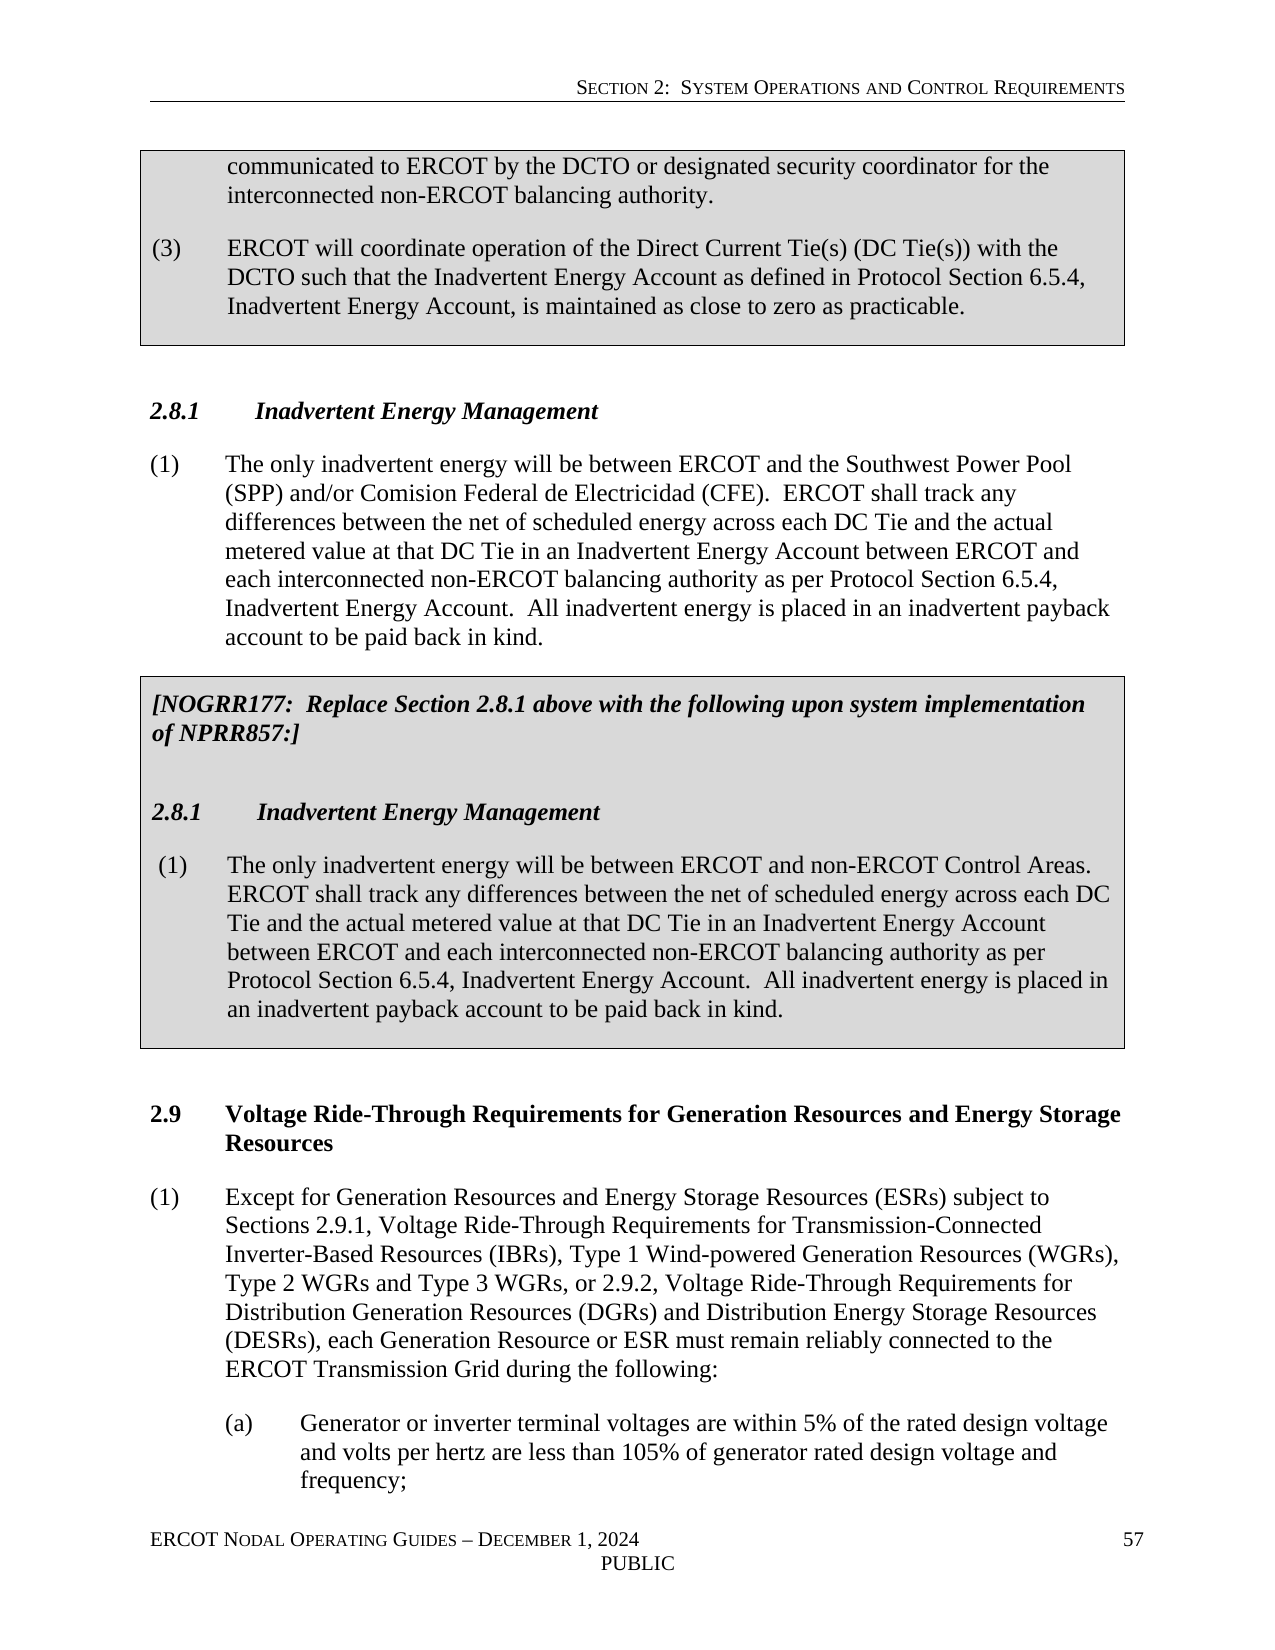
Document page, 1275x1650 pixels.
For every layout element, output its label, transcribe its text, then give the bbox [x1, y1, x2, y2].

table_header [141, 151, 1124, 345]
text 2.8.1 Inadvertent Energy Management [150, 396, 1125, 424]
text (a) Generator or inverter terminal voltages are within 5% of the rated design voltage and volts per hertz are less than 105% of generator rated design voltage and frequency; [225, 1408, 1125, 1494]
text 2.9 Voltage Ride-Through Requirements for Generation Resources and Energy Storage Resources [150, 1099, 1125, 1157]
text (1) Except for Generation Resources and Energy Storage Resources (ESRs) subject to Sections 2.9.1, Voltage Ride-Through Requirements for Transmission-Connected Inverter-Based Resources (IBRs), Type 1 Wind-powered Generation Resources (WGRs), Type 2 WGRs and Type 3 WGRs, or 2.9.2, Voltage Ride-Through Requirements for Distribution Generation Resources (DGRs) and Distribution Energy Storage Resources (DESRs), each Generation Resource or ESR must remain reliably connected to the ERCOT Transmission Grid during the following: [150, 1182, 1125, 1383]
table_header [NOGRR177: Replace Section 2.8.1 above with the following upon system implementation of NPRR857:] 2.8.1 Inadvertent Energy Management (1) The only inadvertent energy will be between ERCOT and non-ERCOT Control Areas. ERCOT shall track any differences between the net of scheduled energy across each DC Tie and the actual metered value at that DC Tie in an Inadvertent Energy Account between ERCOT and each interconnected non-ERCOT balancing authority as per Protocol Section 6.5.4, Inadvertent Energy Account. All inadvertent energy is placed in an inadvertent payback account to be paid back in kind. [141, 677, 1124, 1048]
text (1) The only inadvertent energy will be between ERCOT and the Southwest Power Pool (SPP) and/or Comision Federal de Electricidad (CFE). ERCOT shall track any differences between the net of scheduled energy across each DC Tie and the actual metered value at that DC Tie in an Inadvertent Energy Account between ERCOT and each interconnected non-ERCOT balancing authority as per Protocol Section 6.5.4, Inadvertent Energy Account. All inadvertent energy is placed in an inadvertent payback account to be paid back in kind. [150, 449, 1125, 651]
